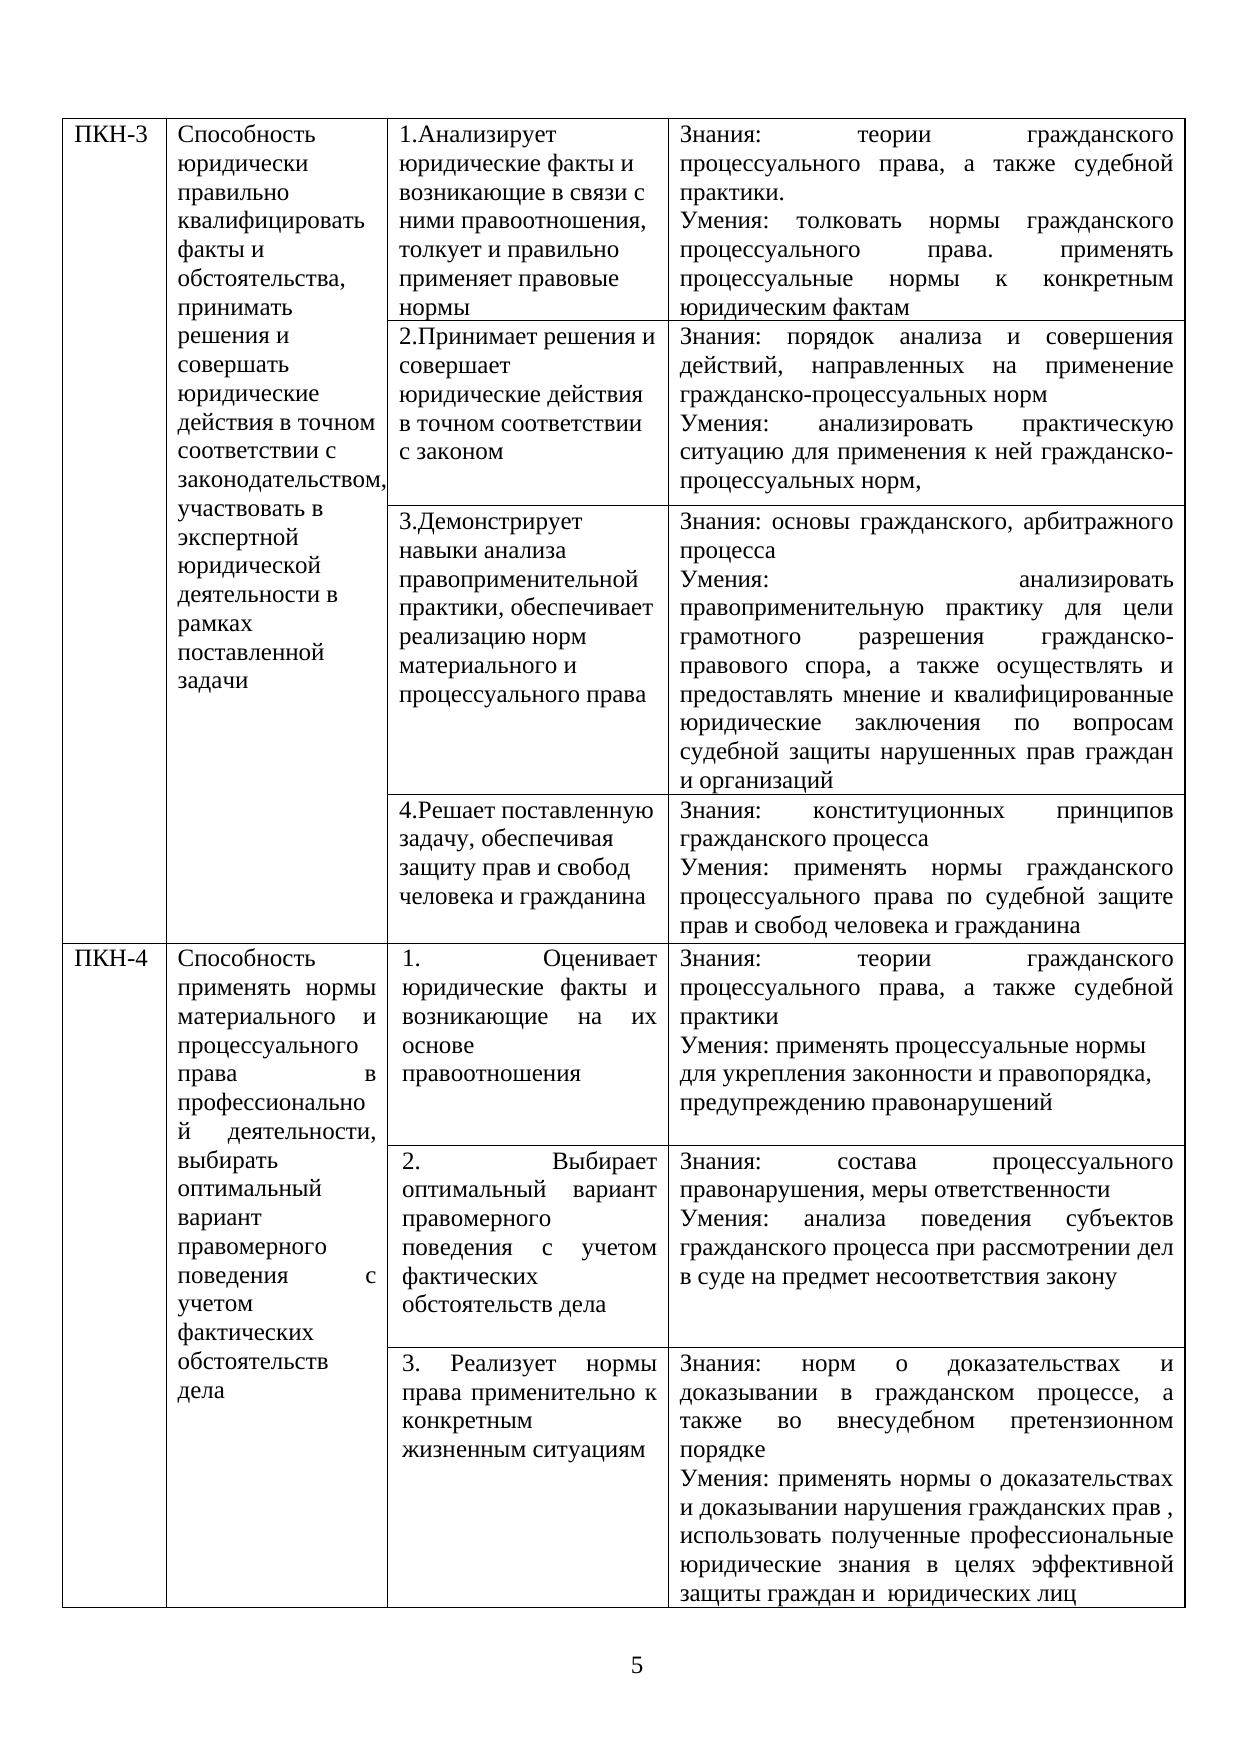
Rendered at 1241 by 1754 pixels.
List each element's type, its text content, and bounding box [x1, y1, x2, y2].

table_cell 2. Выбирает оптимальный вариант правомерного поведения с учетом фактических обстоятельств дела [388, 1146, 668, 1347]
table_cell Знания: теории гражданского процессуального права, а также судебной практики. Умения: толковать нормы гражданского процессуального права. применять процессуальные нормы к конкретным юридическим фактам [669, 119, 1184, 320]
table_cell 4.Решает поставленную задачу, обеспечивая защиту прав и свобод человека и гражданина [388, 795, 668, 942]
table_cell Знания: теории гражданского процессуального права, а также судебной практики Умения: применять процессуальные нормы для укрепления законности и правопорядка, предупреждению правонарушений [669, 944, 1184, 1145]
table_cell Знания: основы гражданского, арбитражного процесса Умения: анализировать правоприменительную практику для цели грамотного разрешения гражданско-правового спора, а также осуществлять и предоставлять мнение и квалифицированные юридические заключения по вопросам судебной защиты нарушенных прав граждан и организаций [669, 506, 1184, 794]
table_cell Знания: норм о доказательствах и доказывании в гражданском процессе, а также во внесудебном претензионном порядке Умения: применять нормы о доказательствах и доказывании нарушения гражданских прав , использовать полученные профессиональные юридические знания в целях эффективной защиты граждан и юридических лиц [669, 1348, 1184, 1607]
table_cell 2.Принимает решения и совершает юридические действия в точном соответствии с законом [388, 321, 668, 505]
table_cell ПКН-3 [63, 119, 166, 942]
table_cell Знания: порядок анализа и совершения действий, направленных на применение гражданско-процессуальных норм Умения: анализировать практическую ситуацию для применения к ней гражданско-процессуальных норм, [669, 321, 1184, 505]
table_cell 1.Анализирует юридические факты и возникающие в связи с ними правоотношения, толкует и правильно применяет правовые нормы [388, 119, 668, 320]
table_cell Знания: состава процессуального правонарушения, меры ответственности Умения: анализа поведения субъектов гражданского процесса при рассмотрении дел в суде на предмет несоответствия закону [669, 1146, 1184, 1347]
table_cell Знания: конституционных принципов гражданского процесса Умения: применять нормы гражданского процессуального права по судебной защите прав и свобод человека и гражданина [669, 795, 1184, 942]
table_cell ПКН-4 [63, 944, 166, 1607]
table_cell Способность применять нормы материального и процессуального права в профессиональной деятельности, выбирать оптимальный вариант правомерного поведения с учетом фактических обстоятельств дела [167, 944, 387, 1607]
table_cell 3. Реализует нормы права применительно к конкретным жизненным ситуациям [388, 1348, 668, 1607]
table_cell Способность юридически правильно квалифицировать факты и обстоятельства, принимать решения и совершать юридические действия в точном соответствии с законодательством, участвовать в экспертной юридической деятельности в рамках поставленной задачи [167, 119, 387, 942]
table_cell 1. Оценивает юридические факты и возникающие на их основе правоотношения [388, 944, 668, 1145]
table_cell 3.Демонстрирует навыки анализа правоприменительной практики, обеспечивает реализацию норм материального и процессуального права [388, 506, 668, 794]
